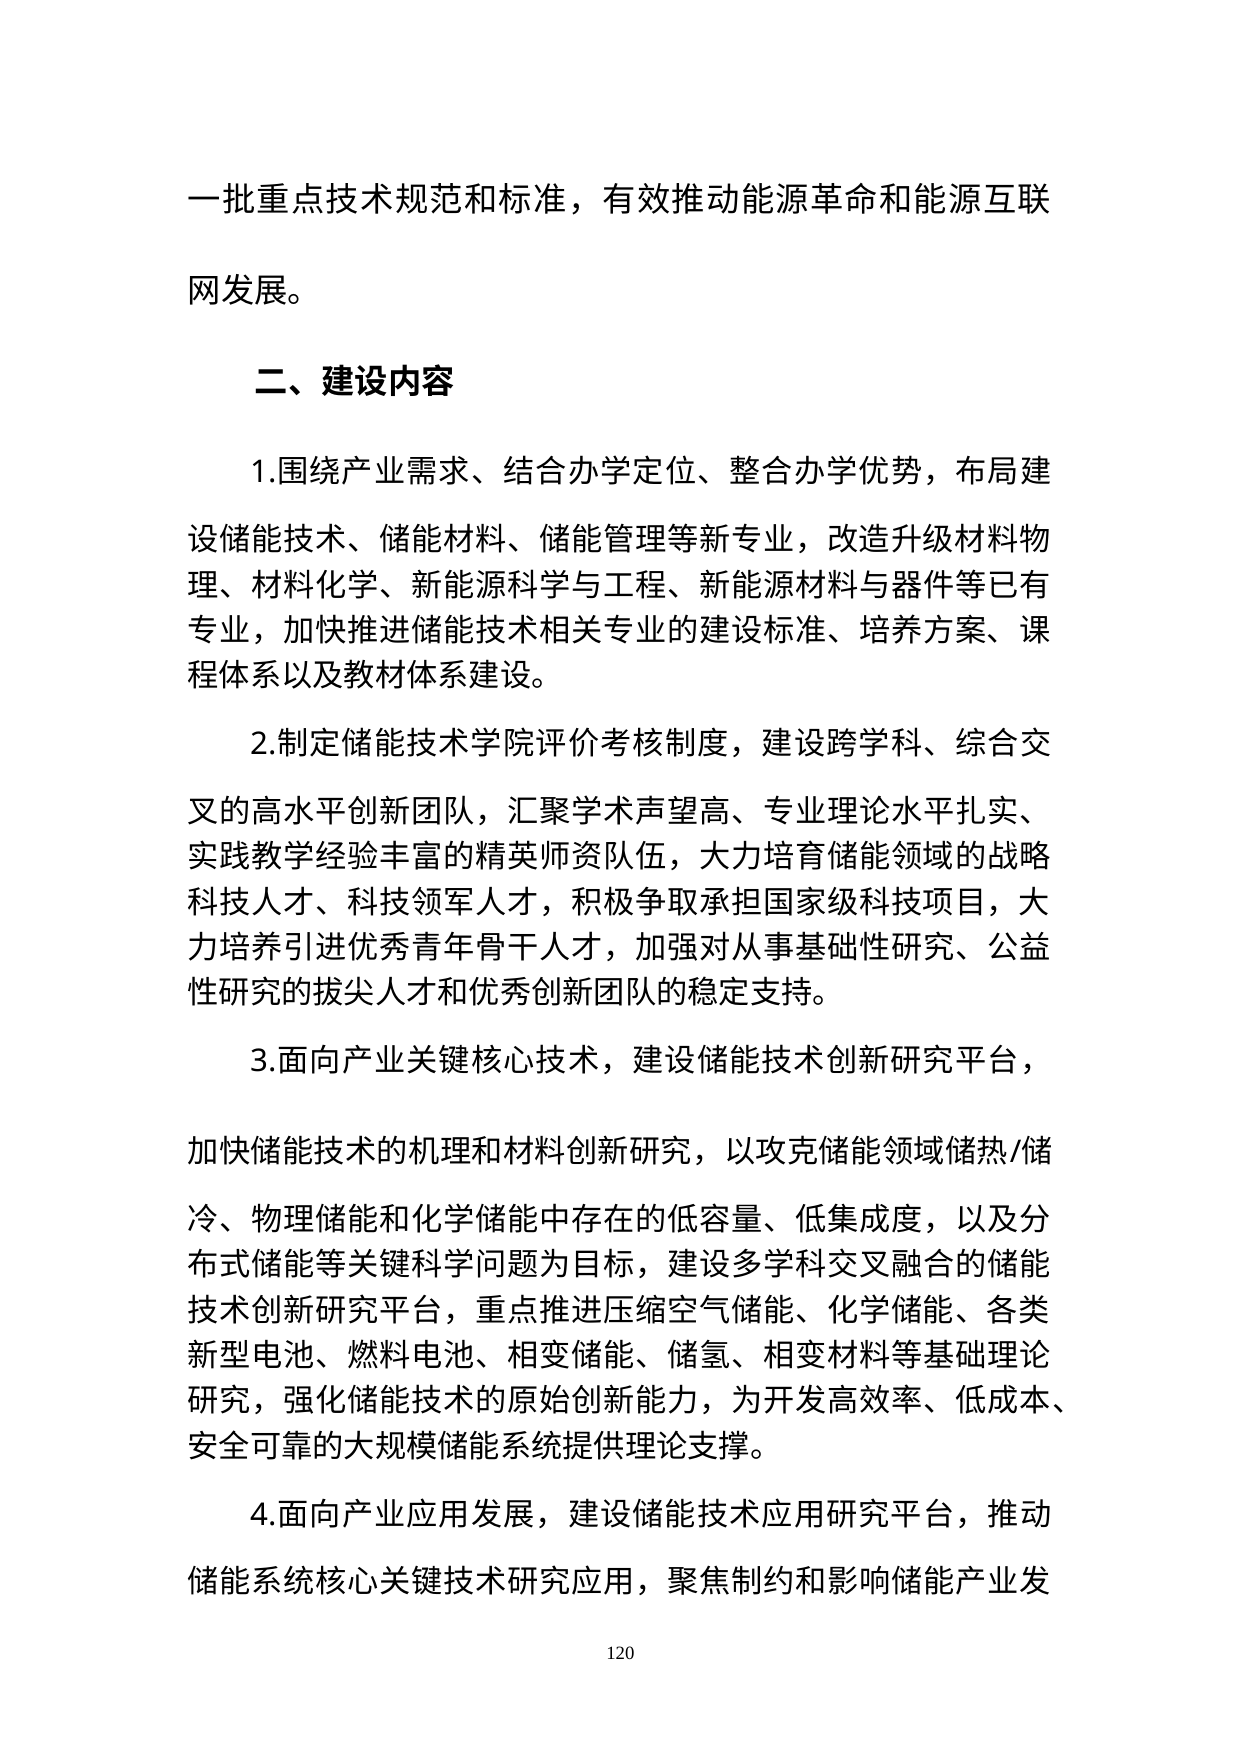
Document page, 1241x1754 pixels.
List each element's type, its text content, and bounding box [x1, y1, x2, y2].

text 1.围绕产业需求、结合办学定位、整合办学优势，布局建设储能技术、储能材料、储能管理等新专业，改造升级材料物理、材料化学、新能源科学与工程、新能源材料与器件等已有专业，加快推进储能技术相关专业的建设标准、培养方案、课程体系以及教材体系建设。 [187, 424, 1053, 696]
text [187, 1466, 1053, 1602]
text 二、建设内容 [187, 333, 1053, 424]
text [187, 152, 1053, 333]
text 2.制定储能技术学院评价考核制度，建设跨学科、综合交叉的高水平创新团队，汇聚学术声望高、专业理论水平扎实、实践教学经验丰富的精英师资队伍，大力培育储能领域的战略科技人才、科技领军人才，积极争取承担国家级科技项目，大力培养引进优秀青年骨干人才，加强对从事基础性研究、公益性研究的拔尖人才和优秀创新团队的稳定支持。 [187, 696, 1053, 1013]
text 3.面向产业关键核心技术，建设储能技术创新研究平台，加快储能技术的机理和材料创新研究，以攻克储能领域储热/储冷、物理储能和化学储能中存在的低容量、低集成度，以及分布式储能等关键科学问题为目标，建设多学科交叉融合的储能技术创新研究平台，重点推进压缩空气储能、化学储能、各类新型电池、燃料电池、相变储能、储氢、相变材料等基础理论研究，强化储能技术的原始创新能力，为开发高效率、低成本、安全可靠的大规模储能系统提供理论支撑。 [187, 1013, 1053, 1466]
